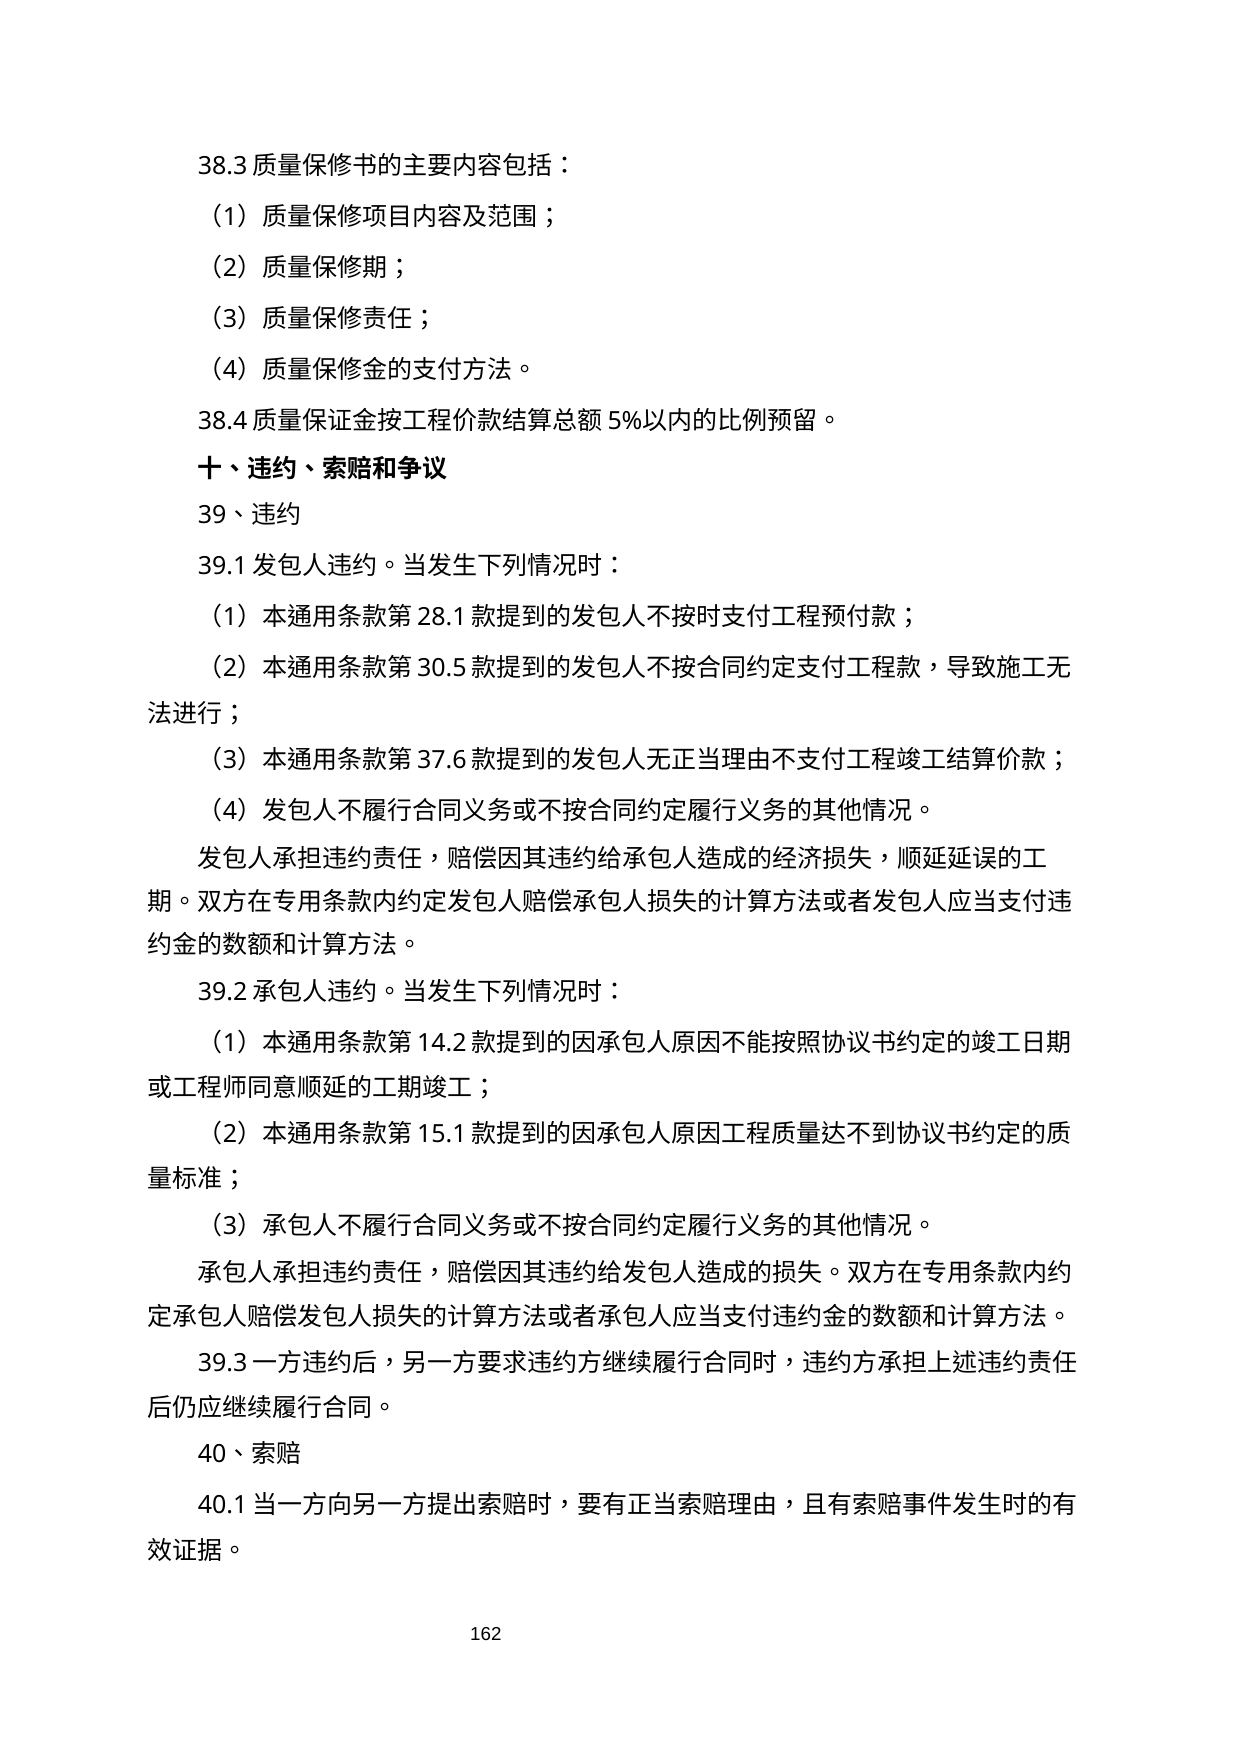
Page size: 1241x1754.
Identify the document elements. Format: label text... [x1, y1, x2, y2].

text 39.1发包人违约。当发生下列情况时： [148, 548, 1093, 582]
text （3）本通用条款第37.6款提到的发包人无正当理由不支付工程竣工结算价款； [148, 742, 1093, 776]
text （2）本通用条款第30.5款提到的发包人不按合同约定支付工程款，导致施工无法进行； [148, 650, 1093, 727]
text 十、违约、索赔和争议 [148, 454, 1093, 483]
text 39.3一方违约后，另一方要求违约方继续履行合同时，违约方承担上述违约责任后仍应继续履行合同。 [148, 1344, 1093, 1422]
text 承包人承担违约责任，赔偿因其违约给发包人造成的损失。双方在专用条款内约定承包人赔偿发包人损失的计算方法或者承包人应当支付违约金的数额和计算方法。 [148, 1258, 1093, 1330]
text （2）质量保修期； [148, 250, 1093, 284]
text （4）质量保修金的支付方法。 [148, 352, 1093, 386]
text 39.2承包人违约。当发生下列情况时： [148, 973, 1093, 1007]
text （1）本通用条款第14.2款提到的因承包人原因不能按照协议书约定的竣工日期或工程师同意顺延的工期竣工； [148, 1024, 1093, 1101]
text （3）质量保修责任； [148, 301, 1093, 335]
text 40.1当一方向另一方提出索赔时，要有正当索赔理由，且有索赔事件发生时的有效证据。 [148, 1487, 1093, 1564]
text （3）承包人不履行合同义务或不按合同约定履行义务的其他情况。 [148, 1207, 1093, 1241]
text （1）本通用条款第28.1款提到的发包人不按时支付工程预付款； [148, 599, 1093, 633]
text （1）质量保修项目内容及范围； [148, 199, 1093, 233]
text 38.4质量保证金按工程价款结算总额5%以内的比例预留。 [148, 403, 1093, 437]
text 38.3质量保修书的主要内容包括： [148, 148, 1093, 182]
text 39、违约 [148, 497, 1093, 531]
text （4）发包人不履行合同义务或不按合同约定履行义务的其他情况。 [148, 793, 1093, 827]
text 40、索赔 [148, 1436, 1093, 1470]
text （2）本通用条款第15.1款提到的因承包人原因工程质量达不到协议书约定的质量标准； [148, 1116, 1093, 1193]
text 发包人承担违约责任，赔偿因其违约给承包人造成的经济损失，顺延延误的工期。双方在专用条款内约定发包人赔偿承包人损失的计算方法或者发包人应当支付违约金的数额和计算方法。 [148, 844, 1093, 959]
